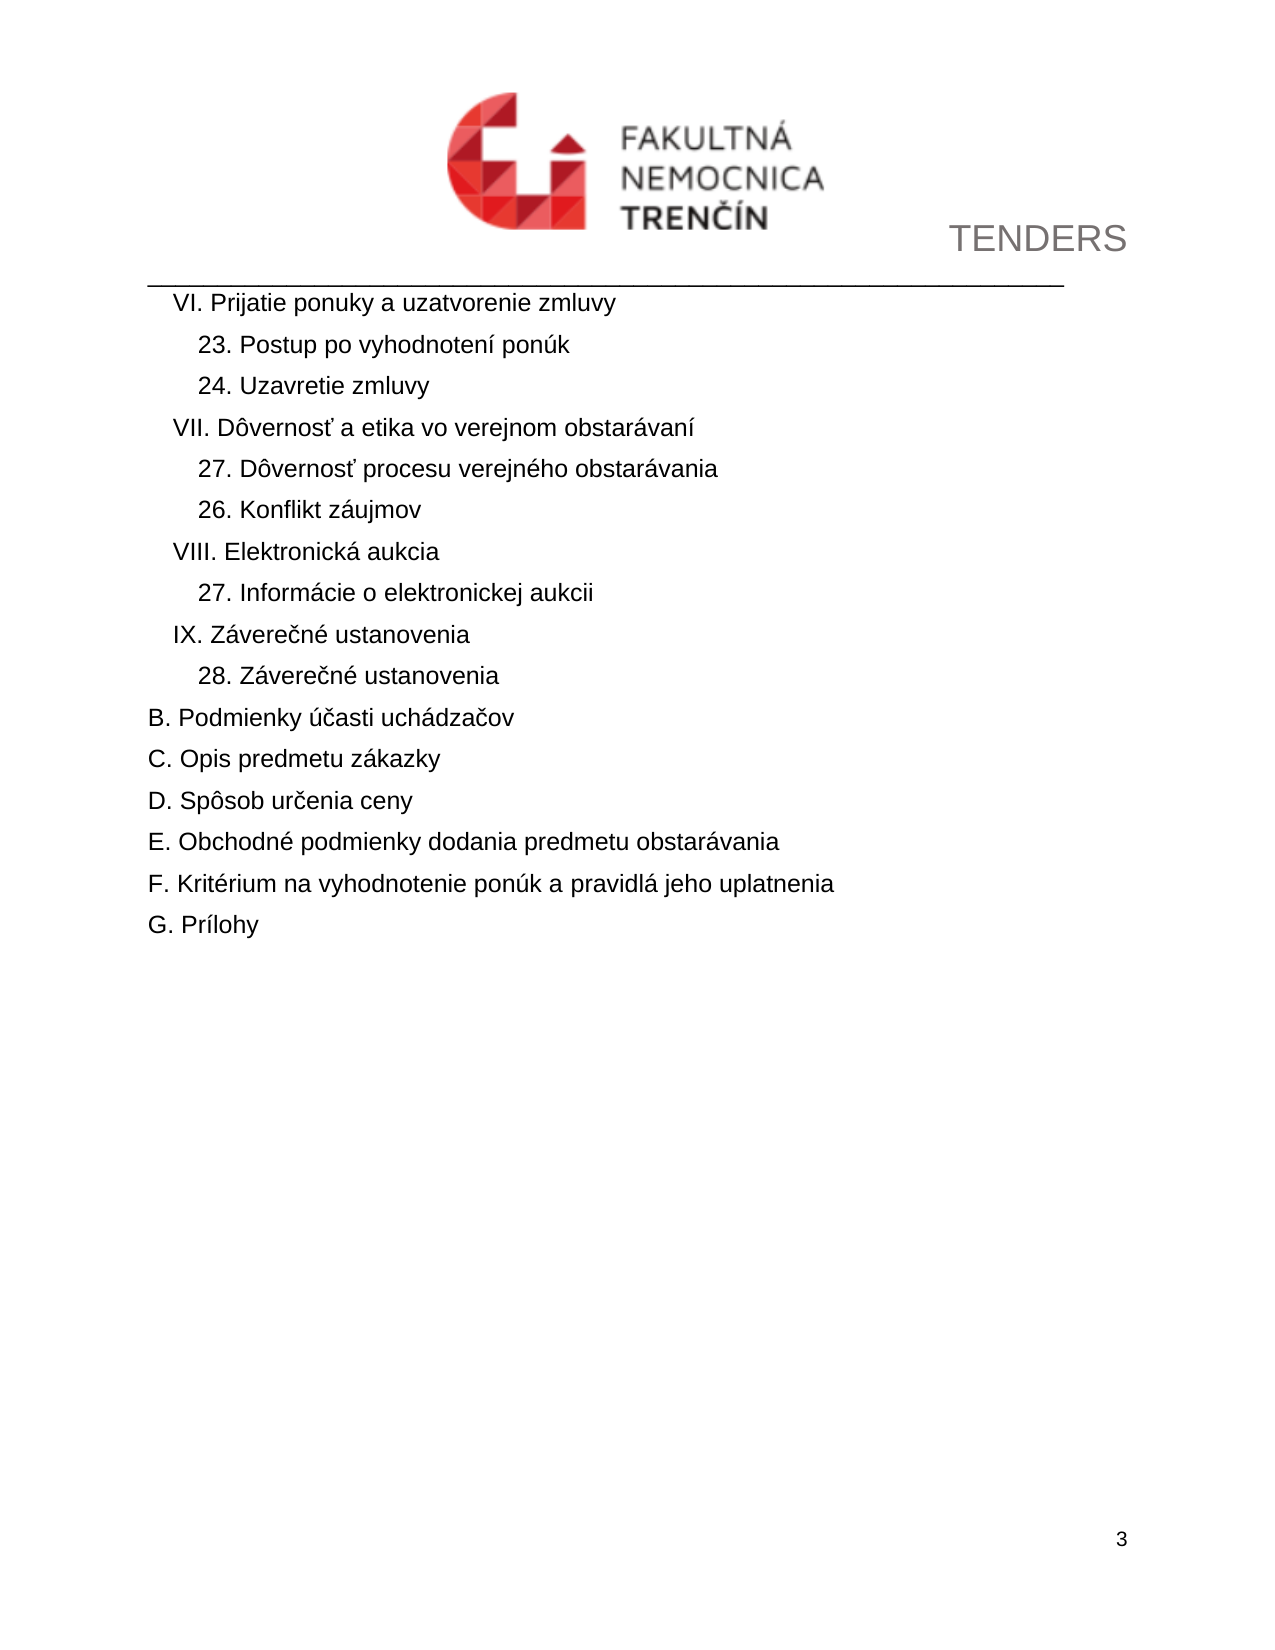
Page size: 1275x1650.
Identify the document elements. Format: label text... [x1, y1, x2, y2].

text IX. Záverečné ustanovenia 21 [173, 620, 1127, 649]
text C. Opis predmetu zákazky 25 [148, 744, 1127, 773]
text 26. Konflikt záujmov 17 [198, 496, 1127, 524]
text 28. Záverečné ustanovenia 21 [198, 661, 1127, 690]
text 24. Uzavretie zmluvy 15 [198, 371, 1127, 400]
text 27. Informácie o elektronickej aukcii 18 [198, 578, 1127, 607]
text E. Obchodné podmienky dodania predmetu obstarávania 28 [148, 827, 1127, 856]
text F. Kritérium na vyhodnotenie ponúk a pravidlá jeho uplatnenia 29 [148, 869, 1127, 897]
text 27. Dôvernosť procesu verejného obstarávania 17 [198, 454, 1127, 483]
text VII. Dôvernosť a etika vo verejnom obstarávaní 17 [173, 413, 1127, 441]
text VIII. Elektronická aukcia 18 [173, 537, 1127, 566]
text G. Prílohy 30 [148, 910, 1127, 939]
picture [443, 75, 832, 252]
text 23. Postup po vyhodnotení ponúk 14 [198, 330, 1127, 358]
text VI. Prijatie ponuky a uzatvorenie zmluvy 14 [173, 288, 1127, 317]
text D. Spôsob určenia ceny 27 [148, 786, 1127, 814]
text B. Podmienky účasti uchádzačov 22 [148, 703, 1127, 732]
